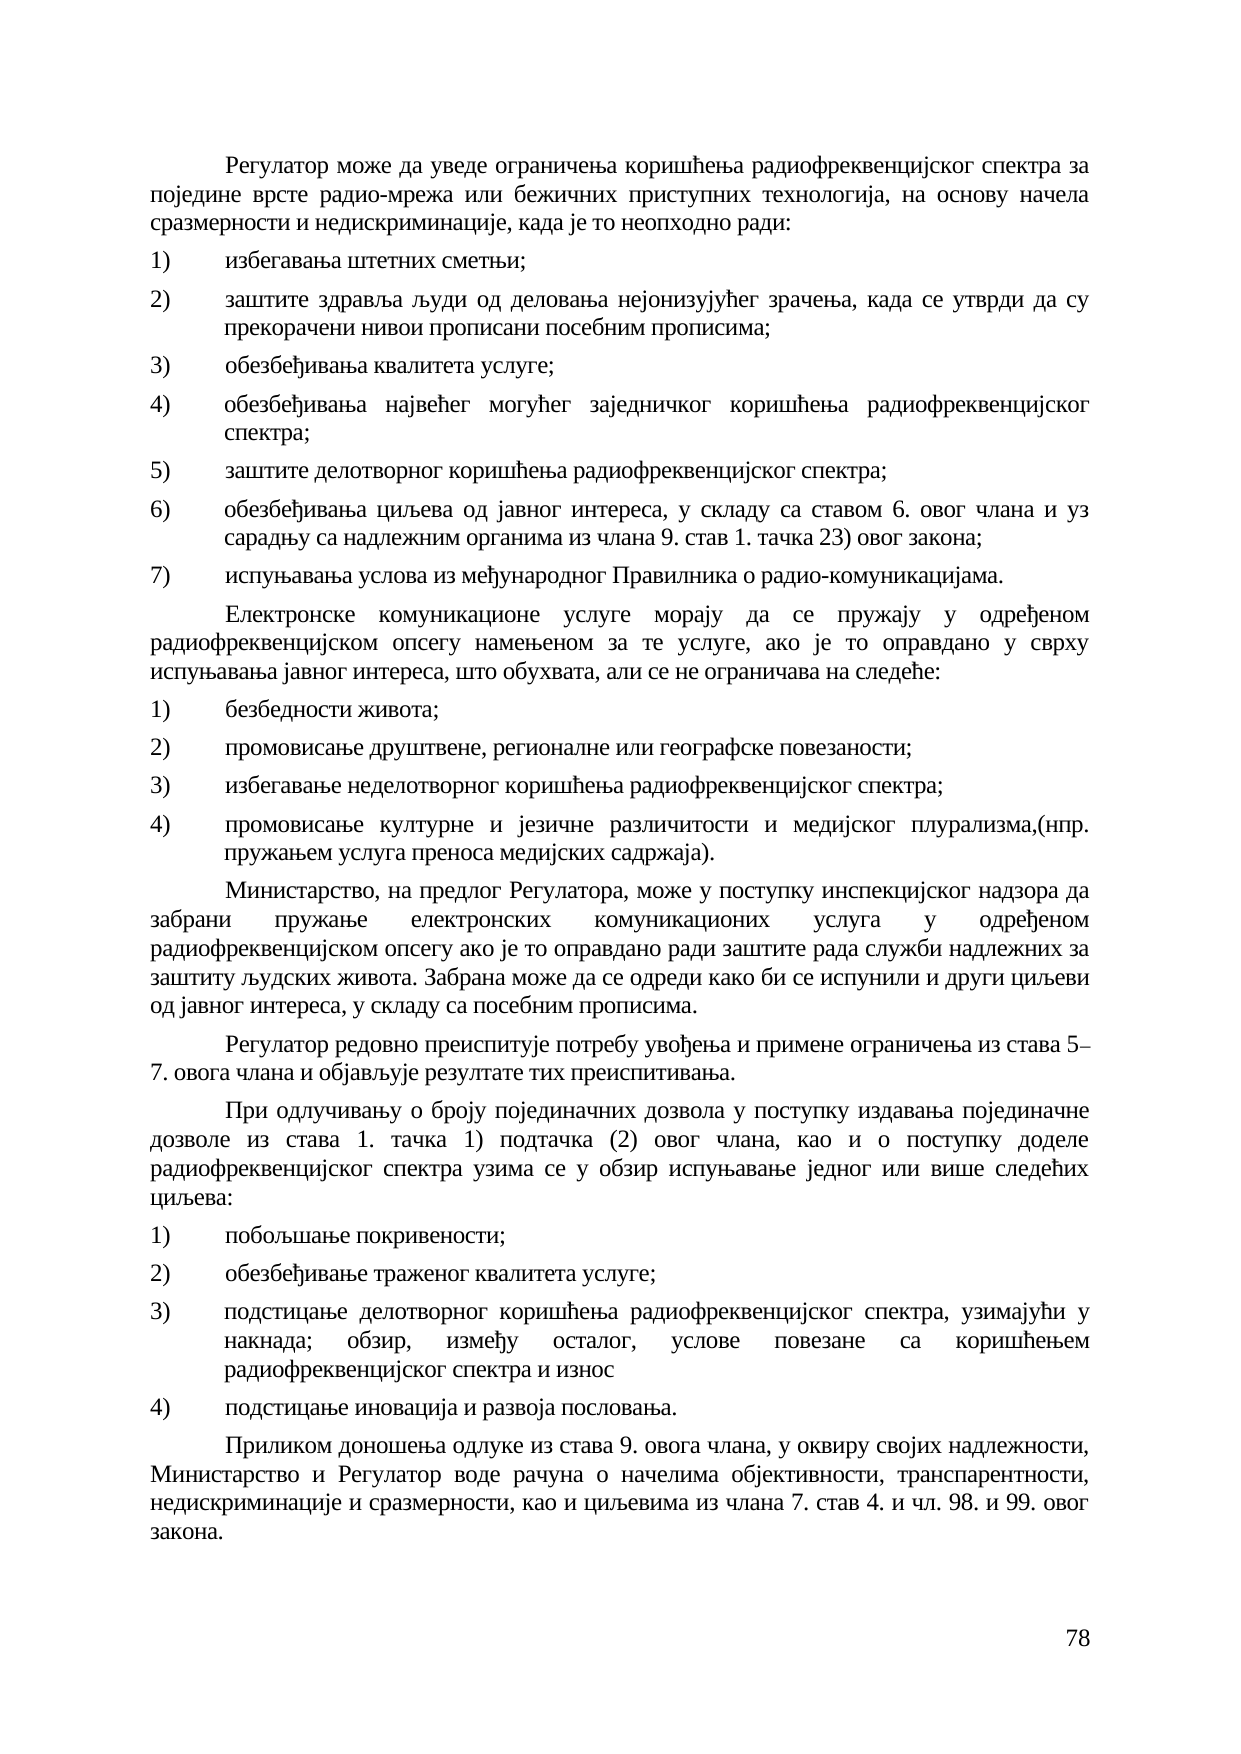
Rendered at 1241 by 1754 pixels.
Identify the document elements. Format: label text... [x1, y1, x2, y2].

list побољшање покривености; [150, 1220, 1090, 1249]
list подстицање делотворног коришћења радиофреквенцијског спектра, узимајући у накнада; обзир, између осталог, услове повезане са коришћењем радиофреквенцијског спектра и износ [150, 1296, 1090, 1382]
text Приликом доношења одлуке из става 9. овога члана, у оквиру својих надлежности, Министарство и Регулатор воде рачуна о начелима објективности, транспарентности, недискриминације и сразмерности, као и циљевима из члана 7. став 4. и чл. 98. и 99. овог закона. [150, 1430, 1090, 1545]
text Електронске комуникационе услуге морају да се пружају у одређеном радиофреквенцијском опсегу намењеном за те услуге, ако је то оправдано у сврху испуњавања јавног интереса, што обухвата, али се не ограничава на следеће: [150, 599, 1090, 685]
list заштите делотворног коришћења радиофреквенцијског спектра; [150, 456, 1090, 484]
list обезбеђивања највећег могућег заједничког коришћења радиофреквенцијског спектра; [150, 389, 1090, 446]
list испуњавања услова из међународног Правилника о радио-комуникацијама. [150, 561, 1090, 589]
text При одлучивању о броју појединачних дозвола у поступку издавања појединачне дозволе из става 1. тачка 1) подтачка (2) овог члана, као и о поступку доделе радиофреквенцијског спектра узима се у обзир испуњавање једног или више следећих циљева: [150, 1096, 1090, 1211]
text Регулатор може да уведе ограничења коришћења радиофреквенцијског спектра за поједине врсте радио-мрежа или бежичних приступних технологија, на основу начела сразмерности и недискриминације, када је то неопходно ради: [150, 150, 1090, 236]
list избегавања штетних сметњи; [150, 246, 1090, 274]
list подстицање иновација и развоја пословања. [150, 1392, 1090, 1421]
list обезбеђивање траженог квалитета услуге; [150, 1258, 1090, 1287]
text Министарство, на предлог Регулатора, може у поступку инспекцијског надзора да забрани пружање електронских комуникационих услуга у одређеном радиофреквенцијском опсегу ако је то оправдано ради заштите рада служби надлежних за заштиту људских живота. Забрана може да се одреди како би се испунили и други циљеви од јавног интереса, у складу са посебним прописима. [150, 876, 1090, 1019]
text Регулатор редовно преиспитује потребу увођења и примене ограничења из става 5– 7. овога члана и објављује резултате тих преиспитивања. [150, 1029, 1090, 1086]
list обезбеђивања квалитета услуге; [150, 351, 1090, 379]
list промовисање друштвене, регионалне или географске повезаности; [150, 732, 1090, 761]
list обезбеђивања циљева од јавног интереса, у складу са ставом 6. овог члана и уз сарадњу са надлежним органима из члана 9. став 1. тачка 23) овог закона; [150, 494, 1090, 551]
list заштите здравља људи од деловања нејонизујућег зрачења, када се утврди да су прекорачени нивои прописани посебним прописима; [150, 284, 1090, 341]
list избегавање неделотворног коришћења радиофреквенцијског спектра; [150, 771, 1090, 799]
list безбедности живота; [150, 694, 1090, 723]
list промовисање културне и језичне различитости и медијског плурализма,(нпр. пружањем услуга преноса медијских садржаја). [150, 809, 1090, 866]
